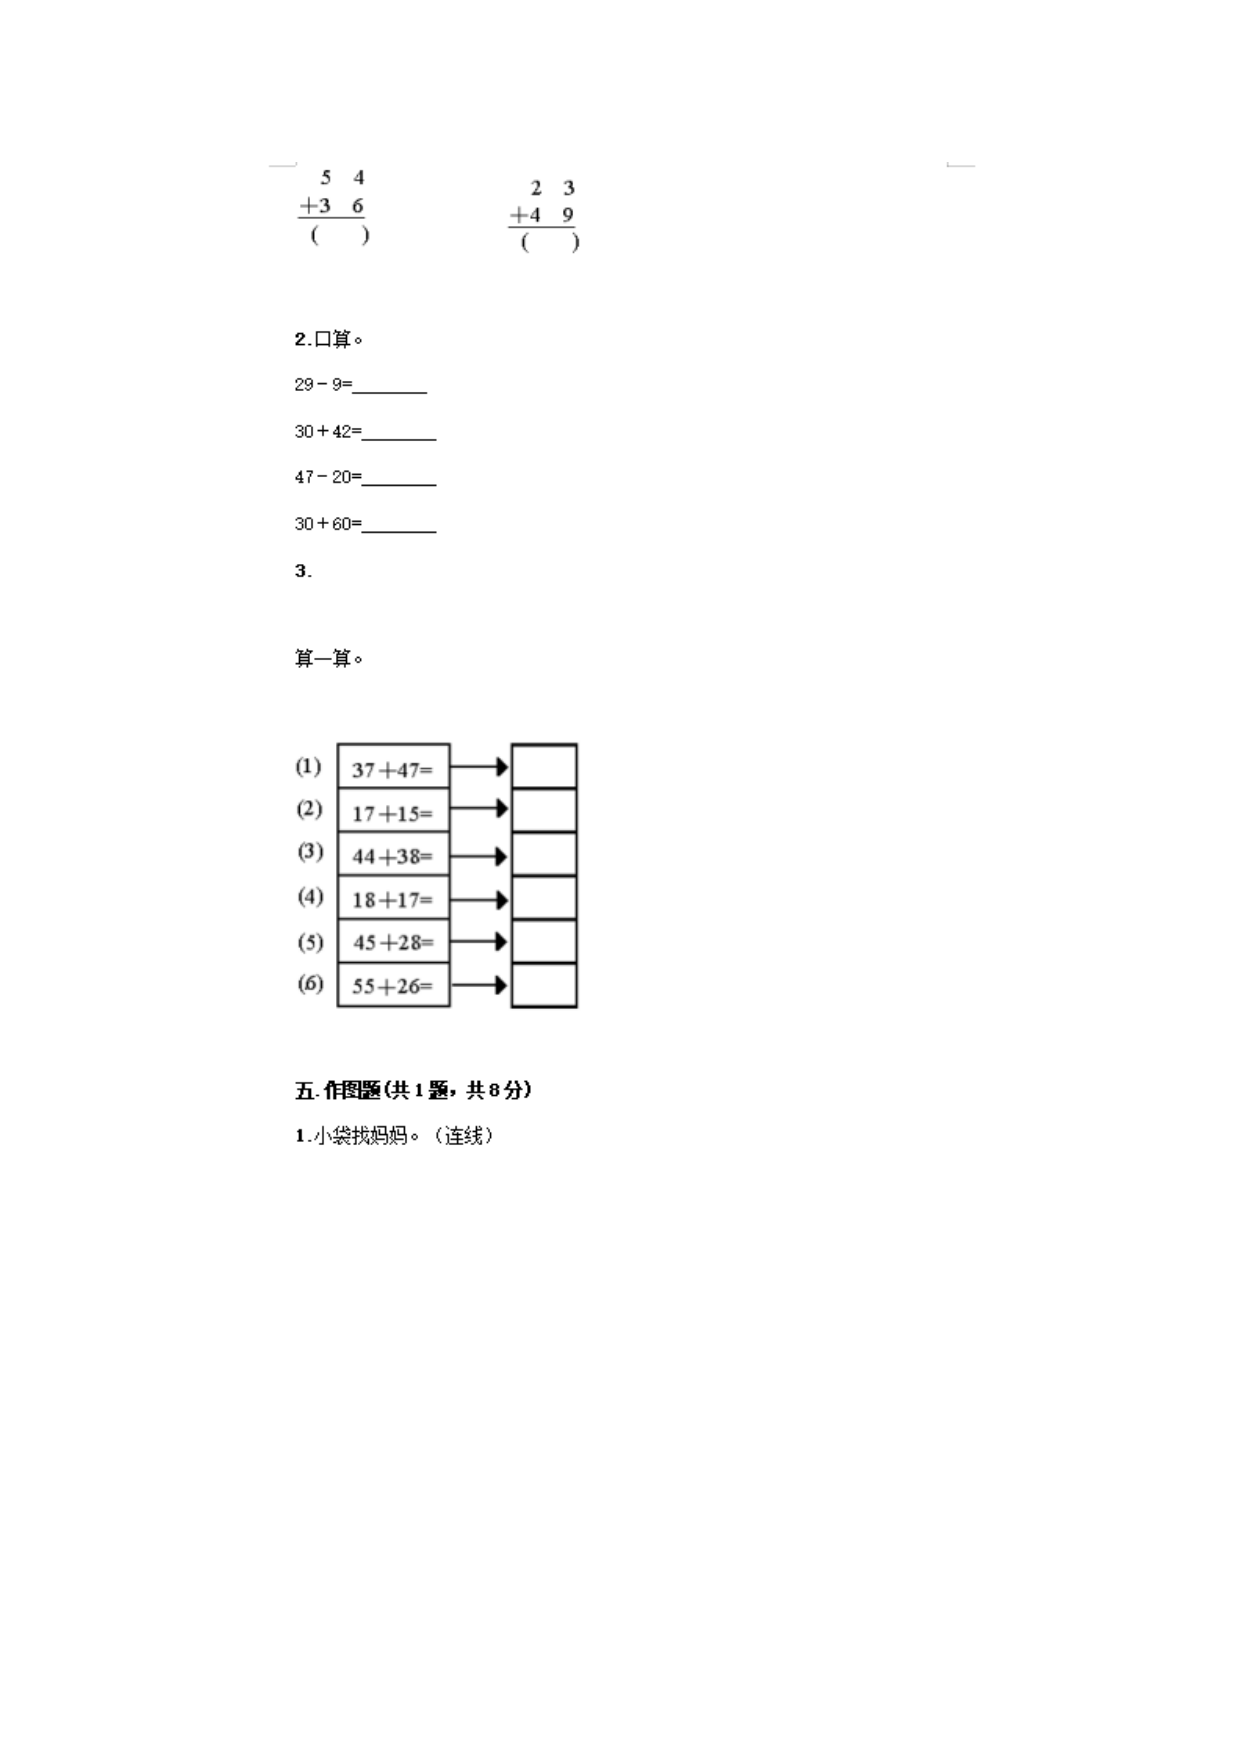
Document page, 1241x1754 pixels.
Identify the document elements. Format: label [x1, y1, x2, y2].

picture [263, 162, 977, 1181]
